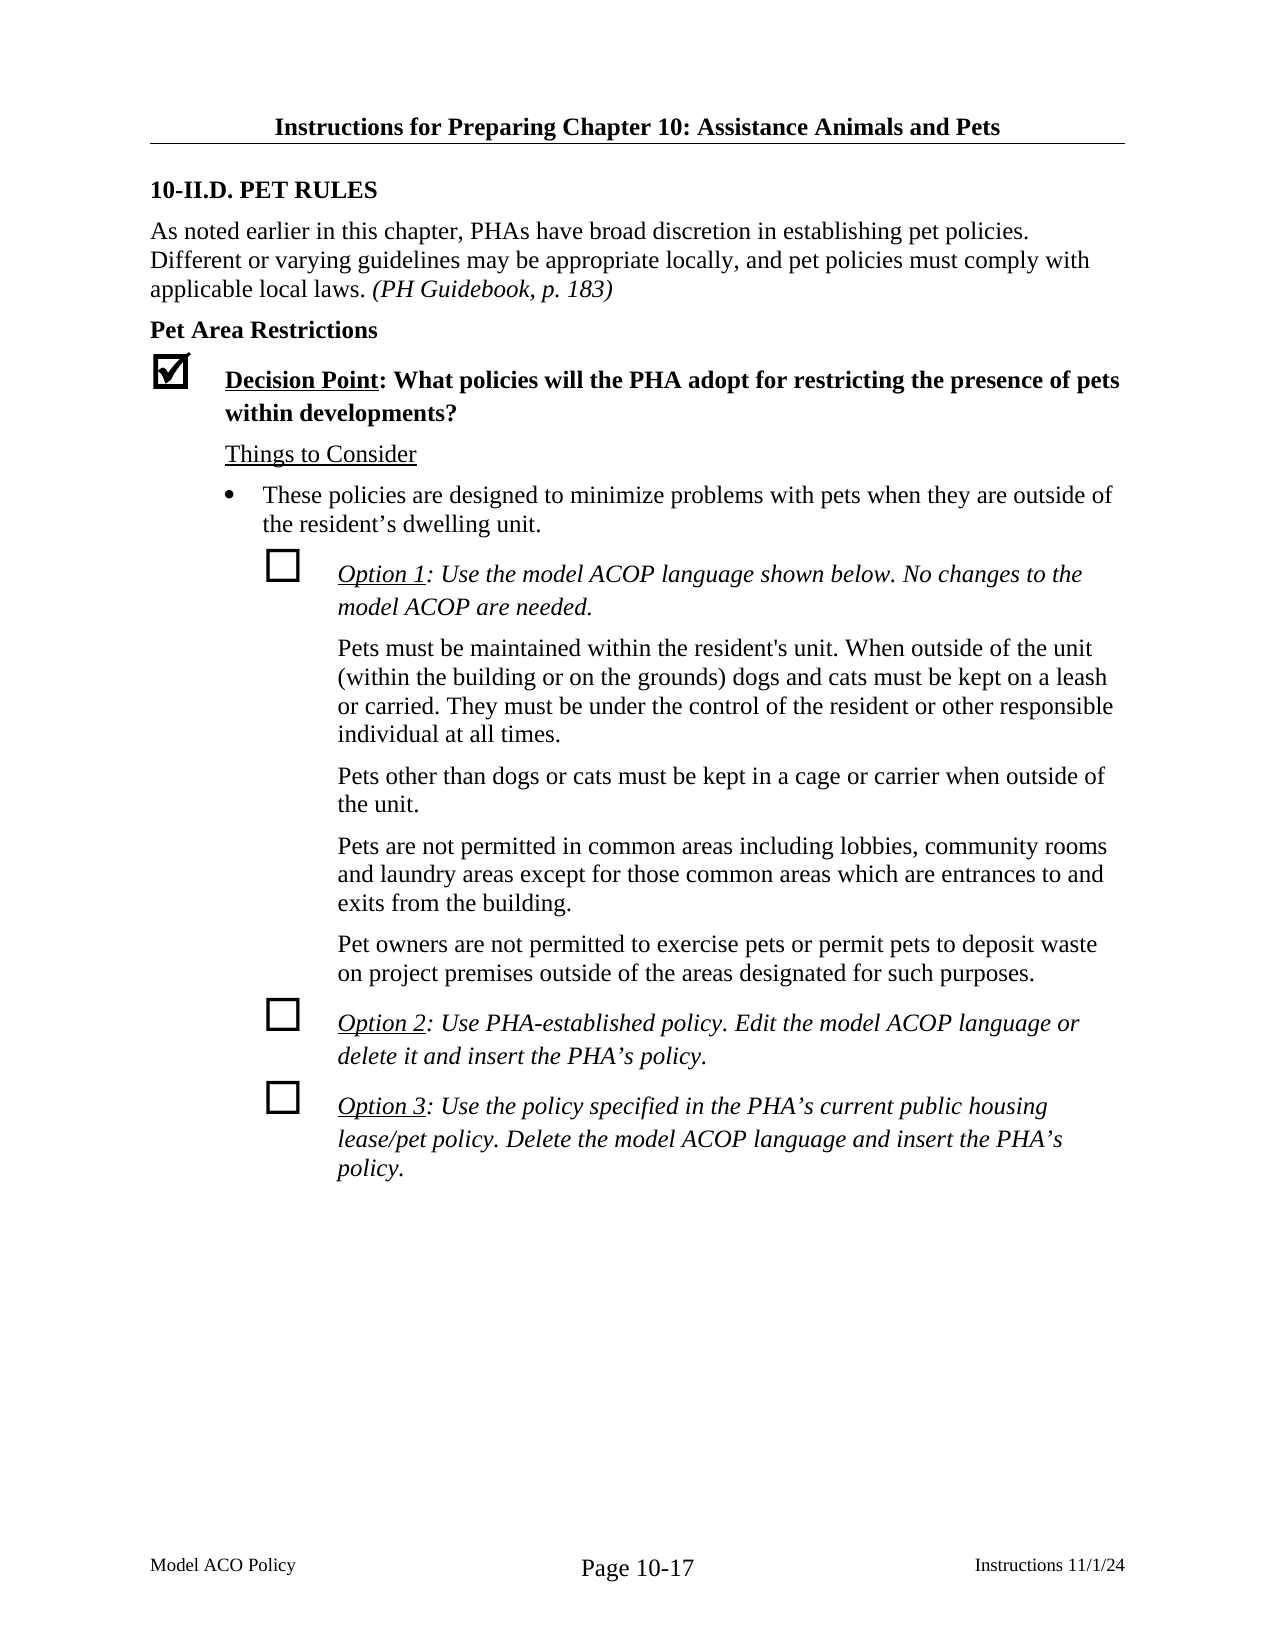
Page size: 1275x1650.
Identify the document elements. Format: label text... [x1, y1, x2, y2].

text Pets other than dogs or cats must be kept in a cage or carrier when outside of the unit. [337, 761, 1125, 818]
text Decision Point: What policies will the PHA adopt for restricting the presence of pets within developments? [150, 356, 1125, 427]
text Pet Area Restrictions [150, 315, 1125, 344]
text Pets are not permitted in common areas including lobbies, community rooms and laundry areas except for those common areas which are entrances to and exits from the building. [337, 831, 1125, 917]
text Pet owners are not permitted to exercise pets or permit pets to deposit waste on project premises outside of the areas designated for such purposes. [337, 929, 1125, 987]
text Option 1: Use the model ACOP language shown below. No changes to the model ACOP are needed. [262, 550, 1125, 621]
text As noted earlier in this chapter, PHAs have broad discretion in establishing pet policies. Different or varying guidelines may be appropriate locally, and pet policies must comply with applicable local laws. (PH Guidebook, p. 183) [150, 216, 1125, 302]
text Things to Consider [225, 439, 1125, 468]
text Option 3: Use the policy specified in the PHA’s current public housing lease/pet policy. Delete the model ACOP language and insert the PHA’s policy. [262, 1082, 1125, 1182]
list These policies are designed to minimize problems with pets when they are outside of the resident’s dwelling unit. [225, 480, 1125, 538]
text Option 2: Use PHA-established policy. Edit the model ACOP language or delete it and insert the PHA’s policy. [262, 999, 1125, 1070]
text Pets must be maintained within the resident's unit. When outside of the unit (within the building or on the grounds) dogs and cats must be kept on a leash or carried. They must be under the control of the resident or other responsible individual at all times. [337, 633, 1125, 748]
text 10-II.D. PET RULES [150, 175, 1125, 204]
